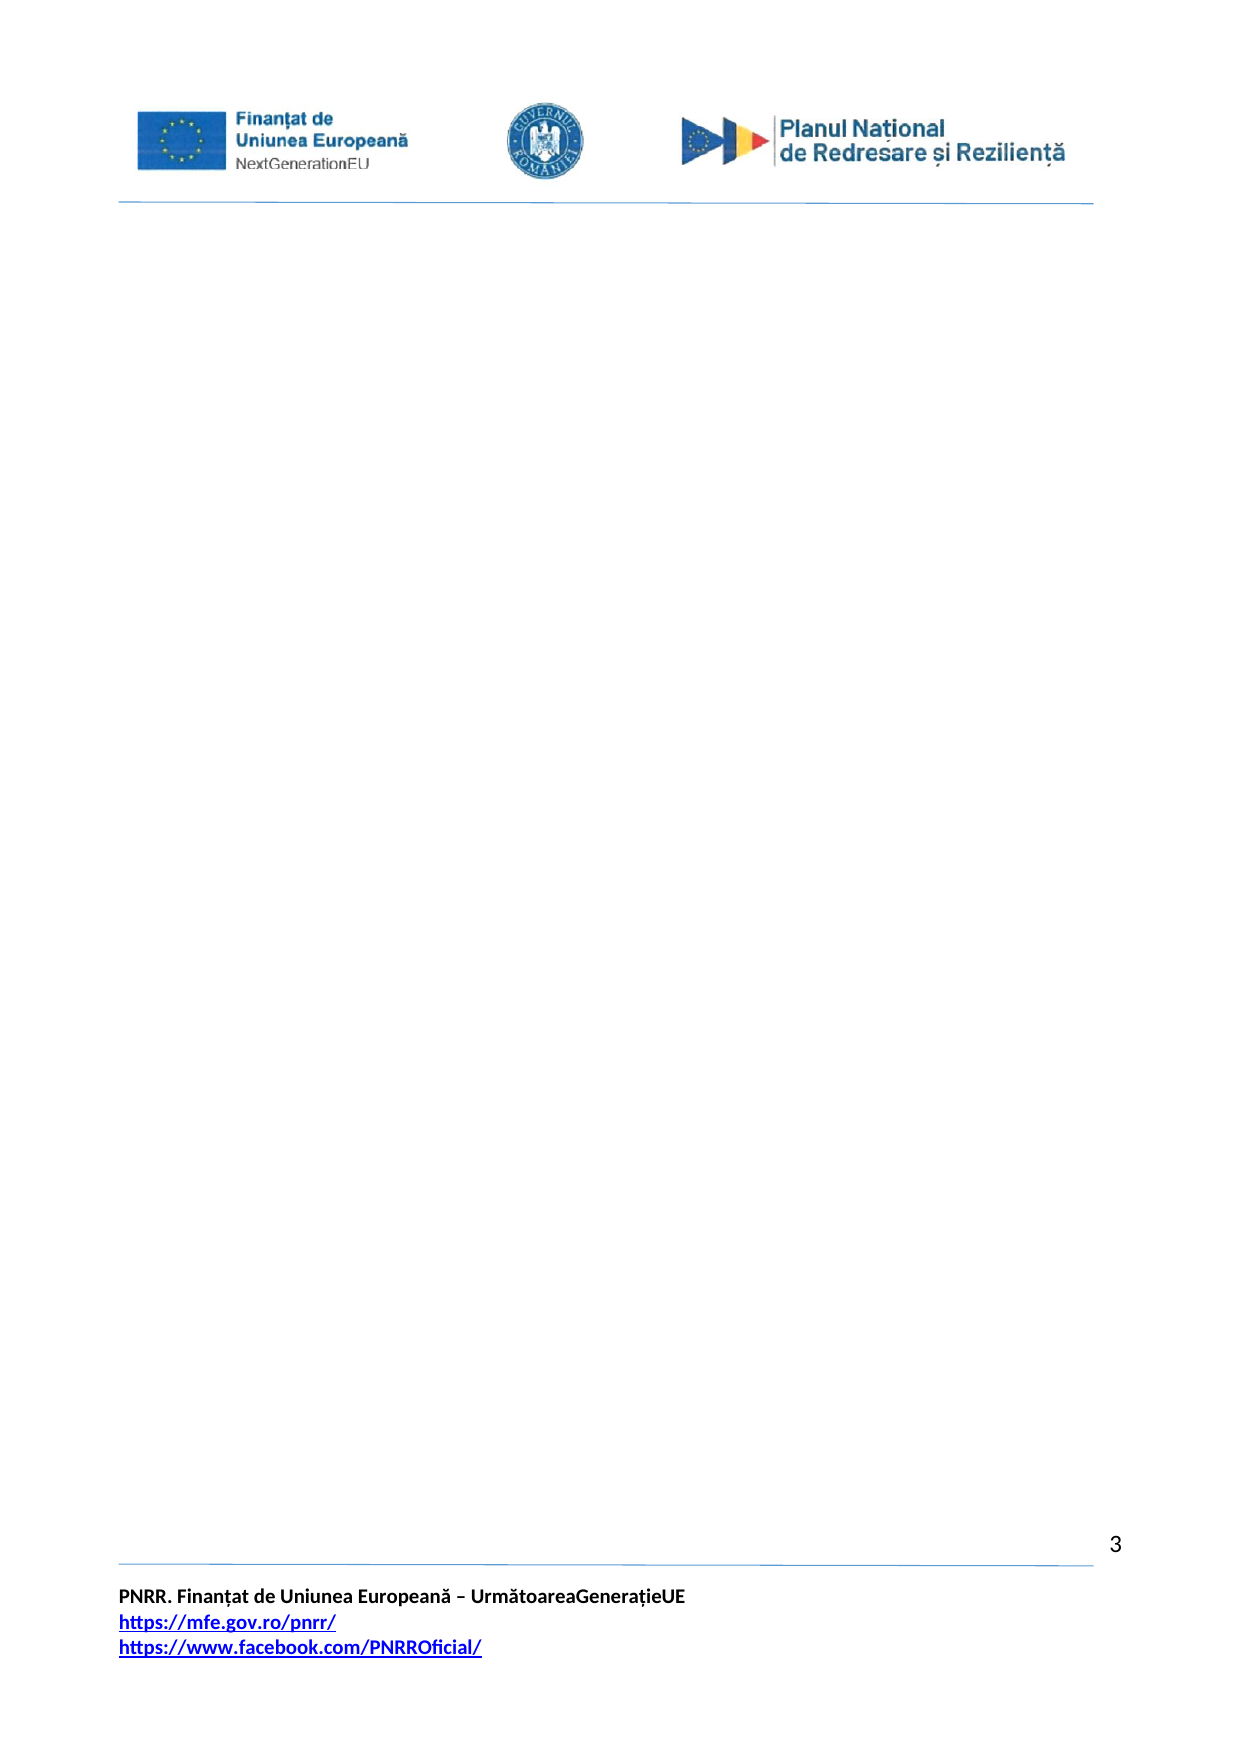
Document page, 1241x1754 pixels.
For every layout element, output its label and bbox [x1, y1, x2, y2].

picture [118, 75, 1094, 200]
